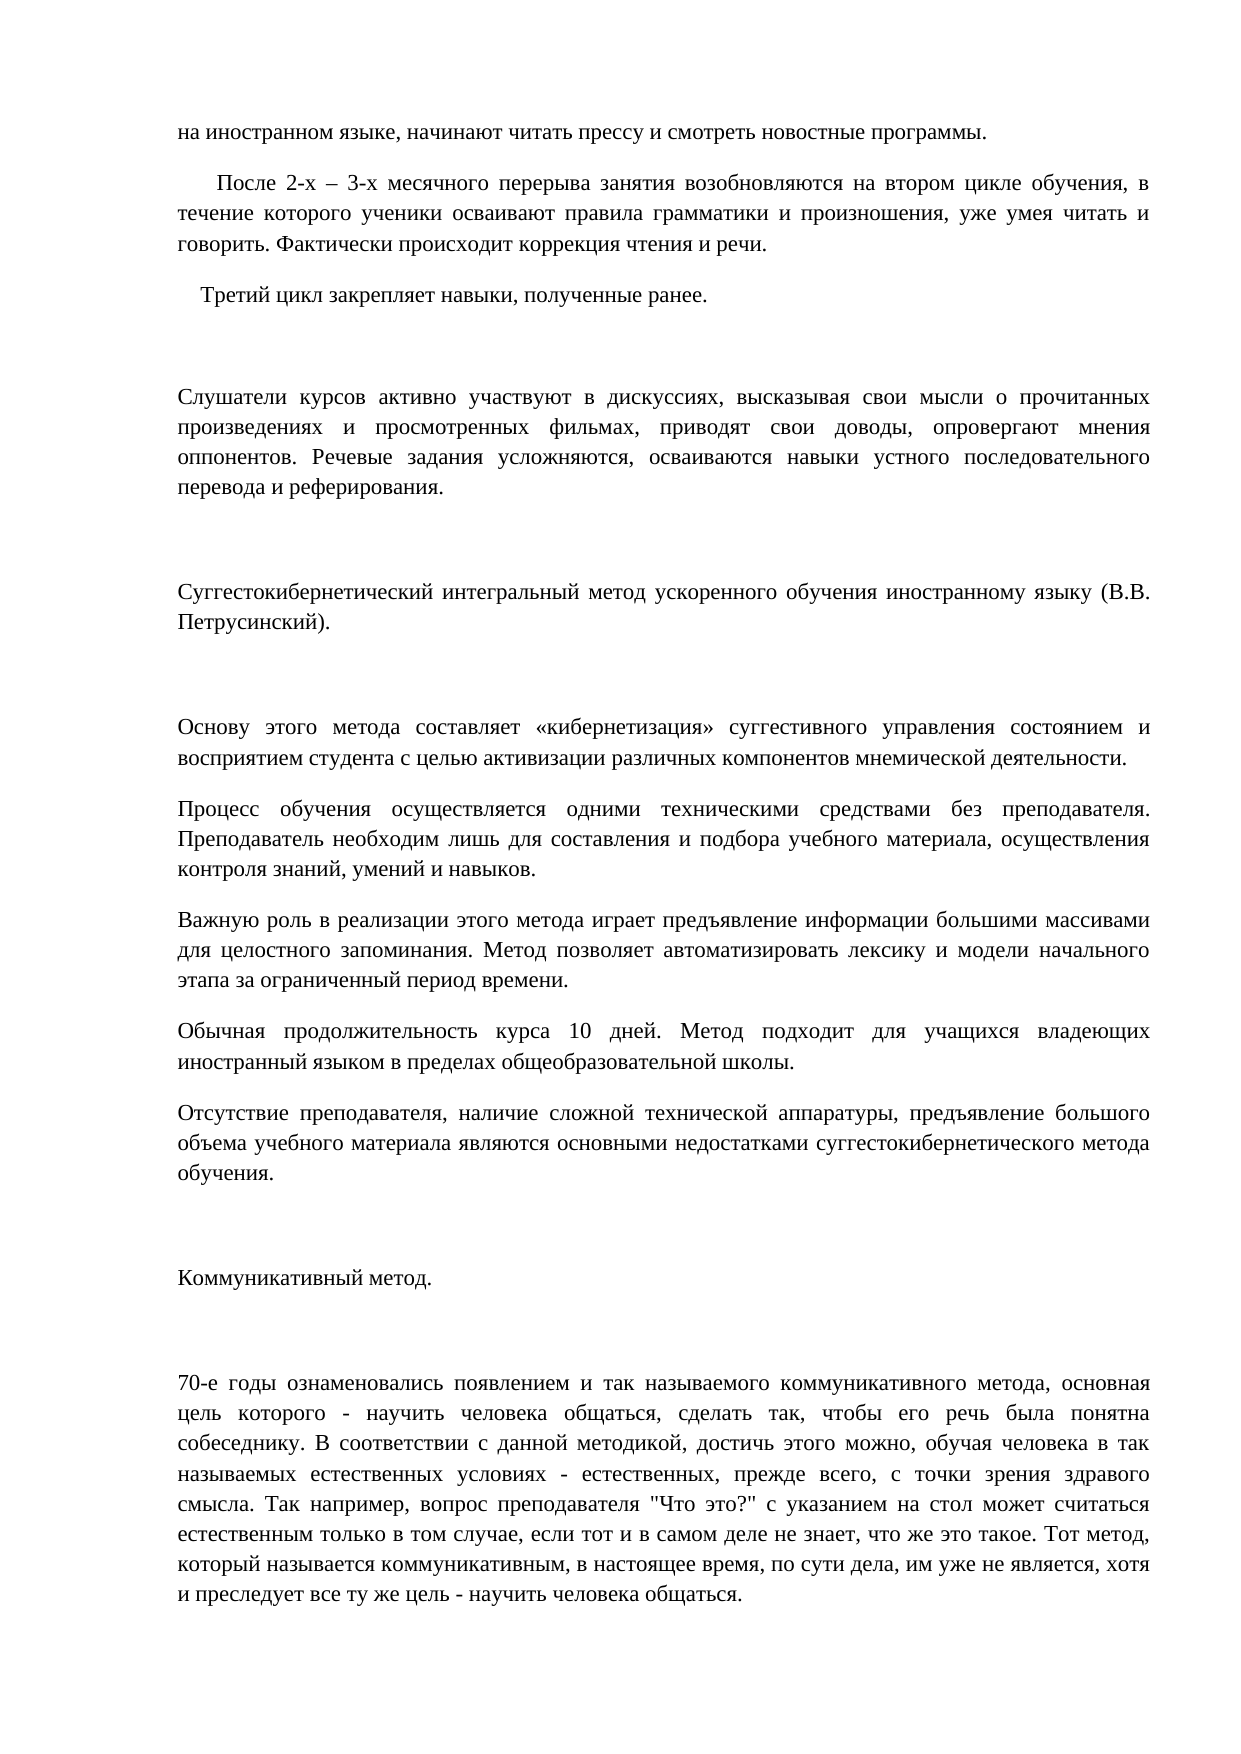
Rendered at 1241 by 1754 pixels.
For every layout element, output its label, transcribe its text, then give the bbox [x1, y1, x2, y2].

text Процесс обучения осуществляется одними техническими средствами без преподавателя. Преподаватель необходим лишь для составления и подбора учебного материала, осуществления контроля знаний, умений и навыков. [177, 794, 1152, 881]
text Коммуникативный метод. [177, 1264, 1152, 1290]
text 70-е годы ознаменовались появлением и так называемого коммуникативного метода, основная цель которого - научить человека общаться, сделать так, чтобы его речь была понятна собеседнику. В соответствии с данной методикой, достичь этого можно, обучая человека в так называемых естественных условиях - естественных, прежде всего, с точки зрения здравого смысла. Так например, вопрос преподавателя "Что это?" с указанием на стол может считаться естественным только в том случае, если тот и в самом деле не знает, что же это такое. Тот метод, который называется коммуникативным, в настоящее время, по сути дела, им уже не является, хотя и преследует все ту же цель - научить человека общаться. [177, 1369, 1152, 1607]
text Третий цикл закрепляет навыки, полученные ранее. [177, 281, 1152, 307]
text Слушатели курсов активно участвуют в дискуссиях, высказывая свои мысли о прочитанных произведениях и просмотренных фильмах, приводят свои доводы, опровергают мнения оппонентов. Речевые задания усложняются, осваиваются навыки устного последовательного перевода и реферирования. [177, 383, 1152, 500]
text Важную роль в реализации этого метода играет предъявление информации большими массивами для целостного запоминания. Метод позволяет автоматизировать лексику и модели начального этапа за ограниченный период времени. [177, 906, 1152, 993]
text Суггестокибернетический интегральный метод ускоренного обучения иностранному языку (В.В. Петрусинский). [177, 578, 1152, 635]
text Обычная продолжительность курса 10 дней. Метод подходит для учащихся владеющих иностранный языком в пределах общеобразовательной школы. [177, 1017, 1152, 1074]
text После 2-х – 3-х месячного перерыва занятия возобновляются на втором цикле обучения, в течение которого ученики осваивают правила грамматики и произношения, уже умея читать и говорить. Фактически происходит коррекция чтения и речи. [177, 169, 1152, 256]
text Основу этого метода составляет «кибернетизация» суггестивного управления состоянием и восприятием студента с целью активизации различных компонентов мнемической деятельности. [177, 713, 1152, 770]
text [177, 118, 1152, 144]
text Отсутствие преподавателя, наличие сложной технической аппаратуры, предъявление большого объема учебного материала являются основными недостатками суггестокибернетического метода обучения. [177, 1099, 1152, 1186]
